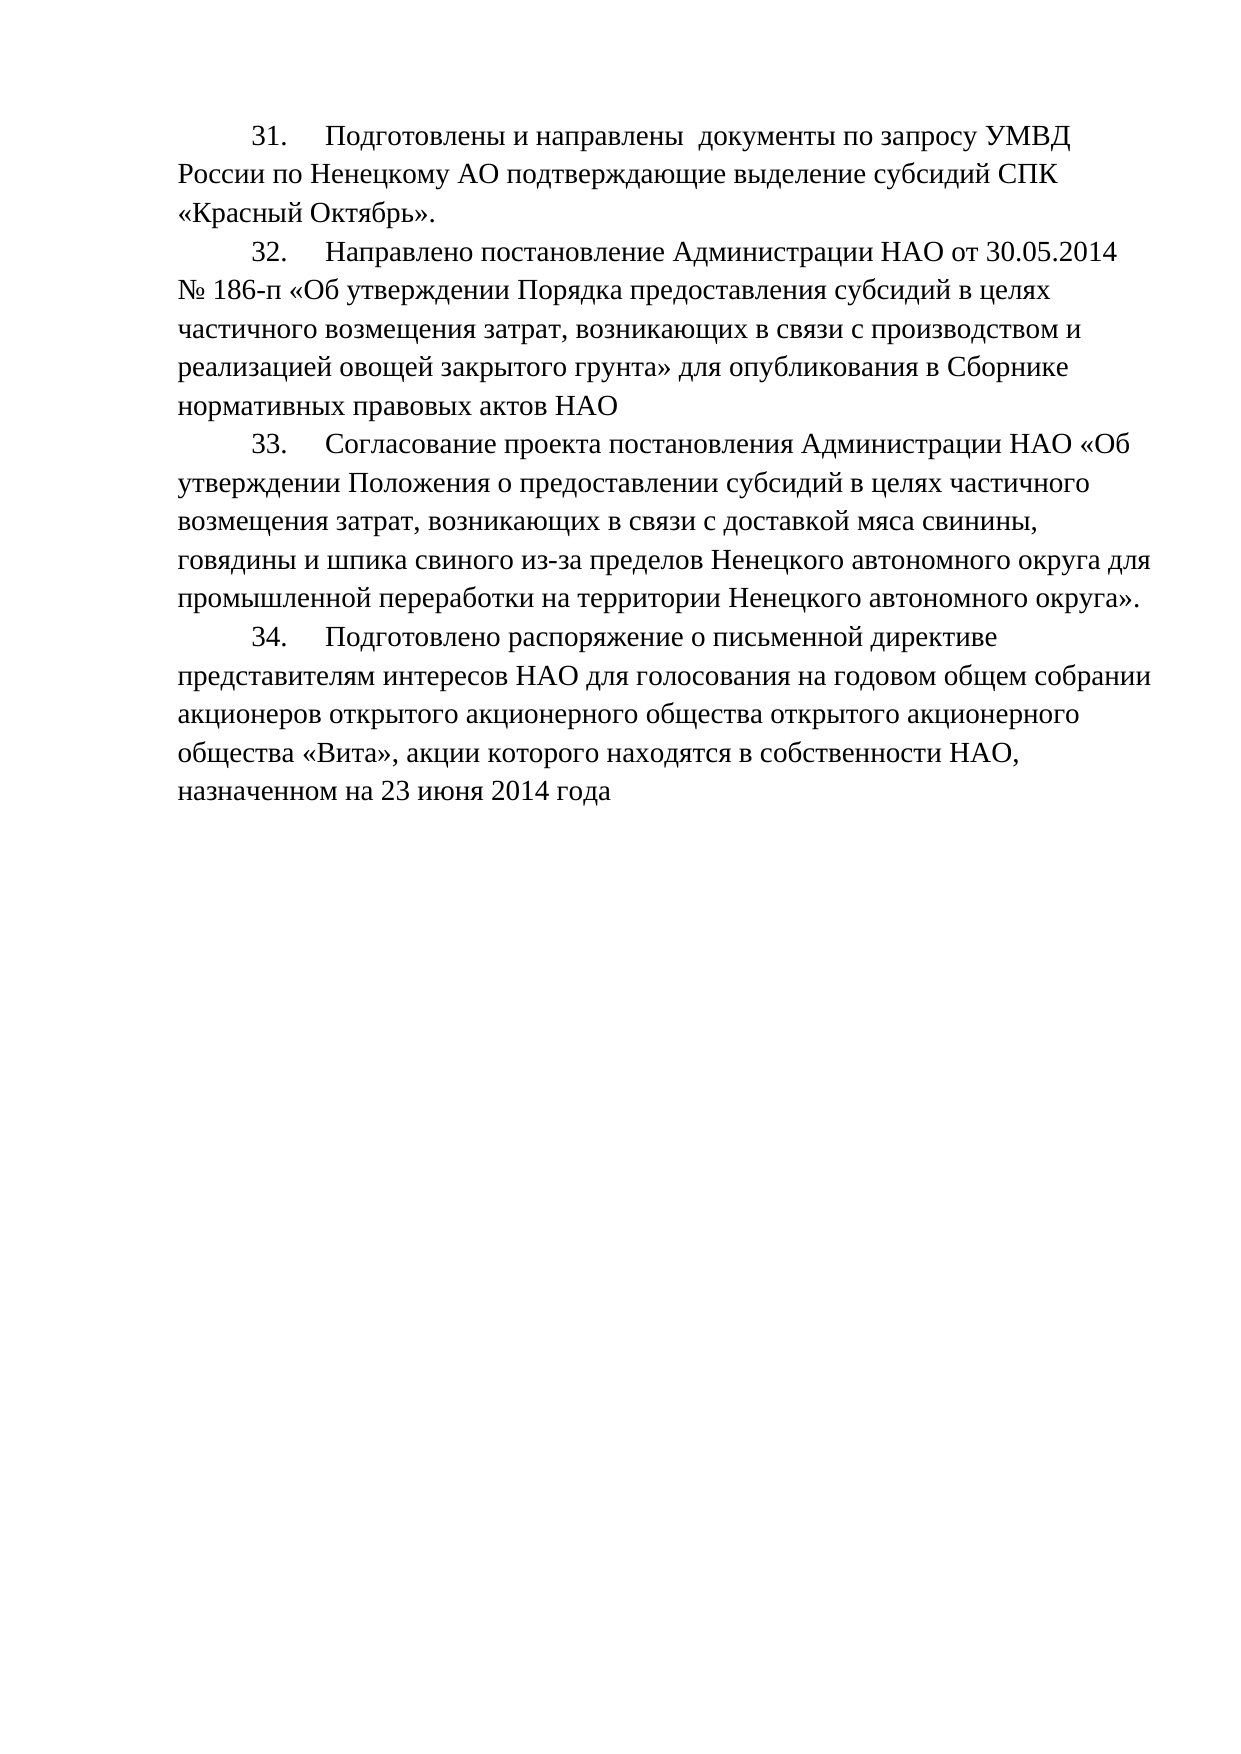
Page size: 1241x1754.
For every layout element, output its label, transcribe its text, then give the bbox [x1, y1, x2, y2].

list Направлено постановление Администрации НАО от 30.05.2014 № 186-п «Об утверждении Порядка предоставления субсидий в целях частичного возмещения затрат, возникающих в связи с производством и реализацией овощей закрытого грунта» для опубликования в Сборнике нормативных правовых актов НАО [177, 234, 1152, 421]
list Согласование проекта постановления Администрации НАО «Об утверждении Положения о предоставлении субсидий в целях частичного возмещения затрат, возникающих в связи с доставкой мяса свинины, говядины и шпика свиного из-за пределов Ненецкого автономного округа для промышленной переработки на территории Ненецкого автономного округа». [177, 426, 1152, 614]
list Подготовлены и направлены документы по запросу УМВД России по Ненецкому АО подтверждающие выделение субсидий СПК «Красный Октябрь». [177, 118, 1152, 229]
list Подготовлено распоряжение о письменной директиве представителям интересов НАО для голосования на годовом общем собрании акционеров открытого акционерного общества открытого акционерного общества «Вита», акции которого находятся в собственности НАО, назначенном на 23 июня 2014 года [177, 619, 1152, 807]
